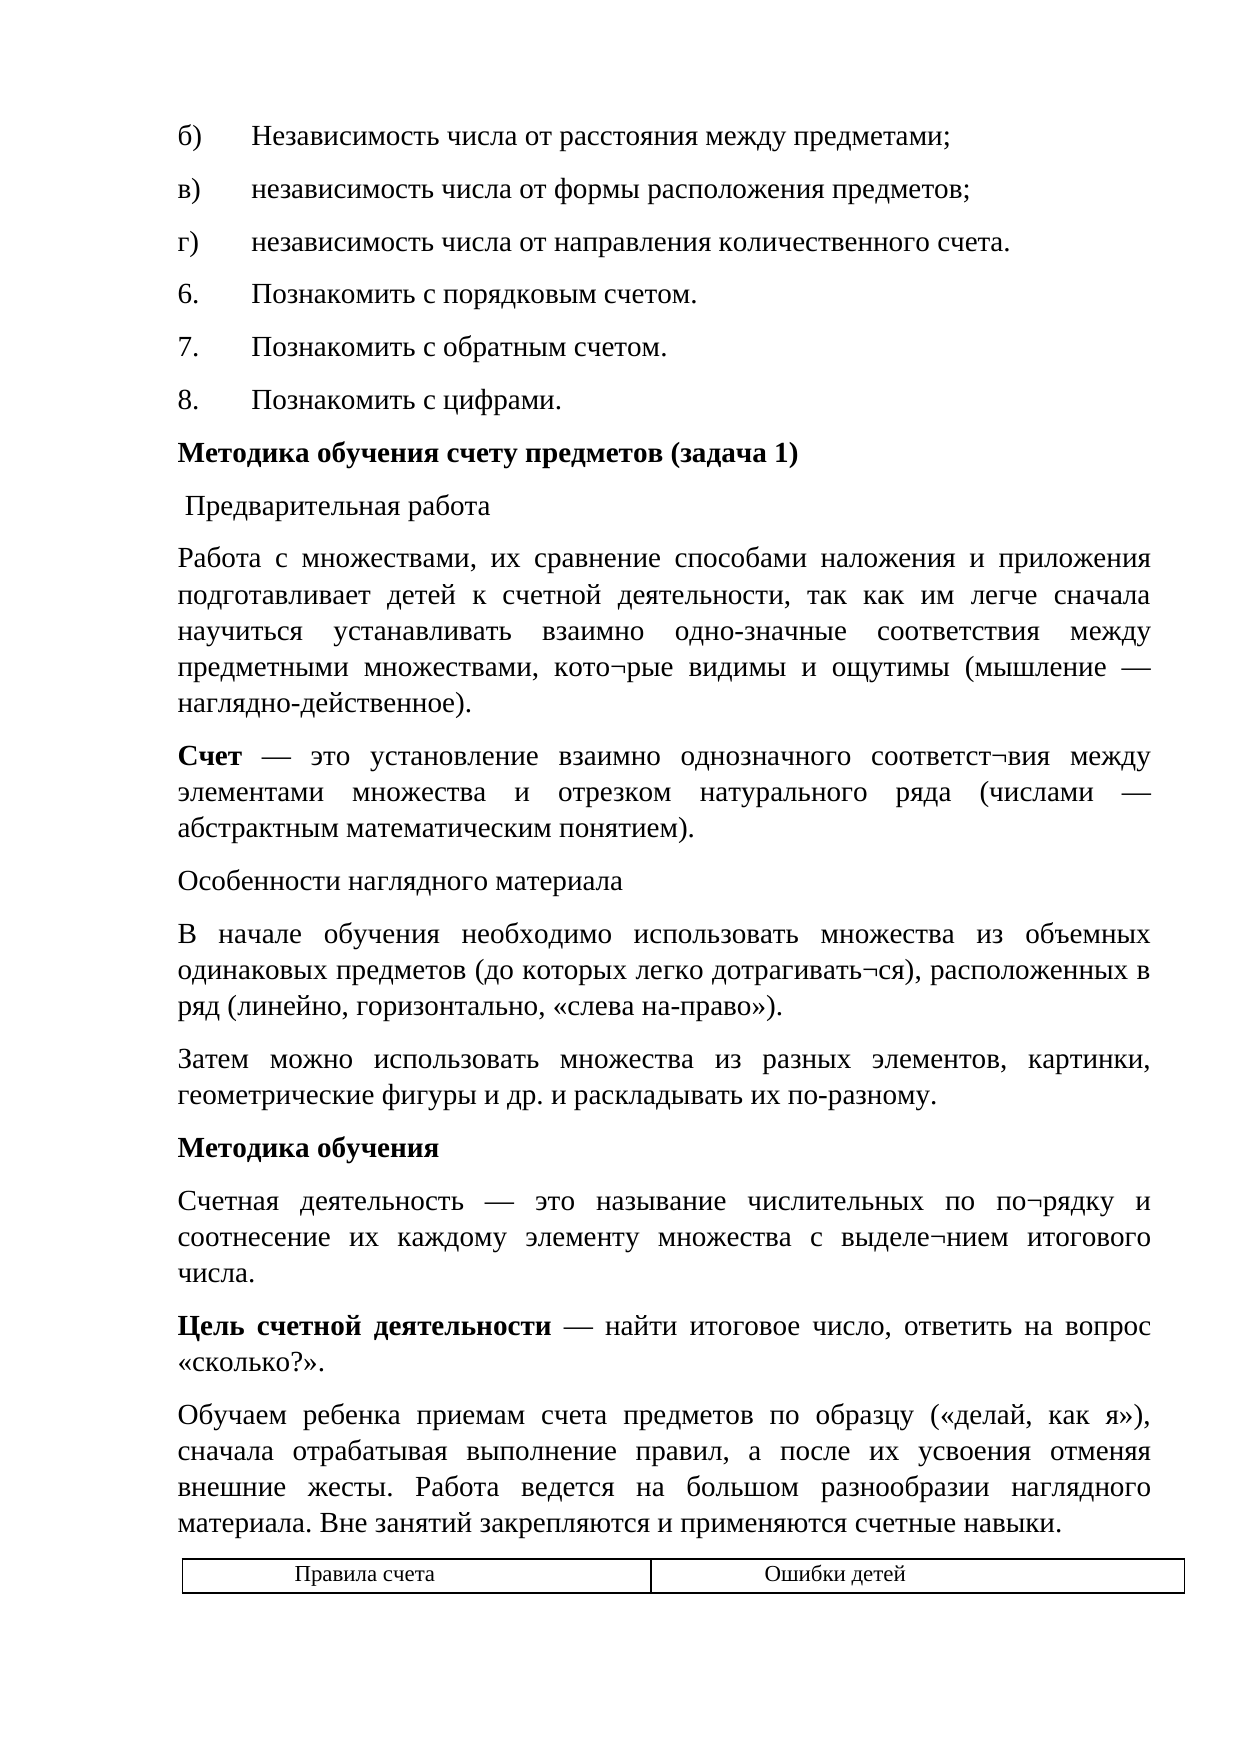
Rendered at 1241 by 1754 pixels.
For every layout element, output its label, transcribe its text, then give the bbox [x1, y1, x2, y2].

text Затем можно использовать множества из разных элементов, картинки, геометрические фигуры и др. и раскладывать их по-разному. [177, 1041, 1152, 1111]
text 7. Познакомить с обратным счетом. [177, 329, 1152, 363]
text Особенности наглядного материала [177, 863, 1152, 897]
text В начале обучения необходимо использовать множества из объемных одинаковых предметов (до которых легко дотрагивать¬ся), расположенных в ряд (линейно, горизонтально, «слева на-право»). [177, 916, 1152, 1022]
text Предварительная работа [177, 488, 1152, 521]
text Обучаем ребенка приемам счета предметов по образцу («делай, как я»), сначала отрабатывая выполнение правил, а после их усвоения отменяя внешние жесты. Работа ведется на большом разнообразии наглядного материала. Вне занятий закрепляются и применяются счетные навыки. [177, 1397, 1152, 1539]
text в) независимость числа от формы расположения предметов; [177, 171, 1152, 204]
text Работа с множествами, их сравнение способами наложения и приложения подготавливает детей к счетной деятельности, так как им легче сначала научиться устанавливать взаимно одно-значные соответствия между предметными множествами, кото¬рые видимы и ощутимы (мышление — наглядно-действенное). [177, 541, 1152, 719]
text 8. Познакомить с цифрами. [177, 382, 1152, 416]
text Методика обучения счету предметов (задача 1) [177, 435, 1152, 468]
text 6. Познакомить с порядковым счетом. [177, 277, 1152, 310]
text б) Независимость числа от расстояния между предметами; [177, 118, 1152, 152]
text Цель счетной деятельности — найти итоговое число, ответить на вопрос «сколько?». [177, 1308, 1152, 1378]
text г) независимость числа от направления количественного счета. [177, 224, 1152, 257]
table_header Правила счета [183, 1560, 650, 1592]
text Счетная деятельность — это называние числительных по по¬рядку и соотнесение их каждому элементу множества с выделе¬нием итогового числа. [177, 1183, 1152, 1289]
text Методика обучения [177, 1130, 1152, 1163]
text Счет — это установление взаимно однозначного соответст¬вия между элементами множества и отрезком натурального ряда (числами — абстрактным математическим понятием). [177, 738, 1152, 844]
table_header Ошибки детей [652, 1560, 1184, 1592]
